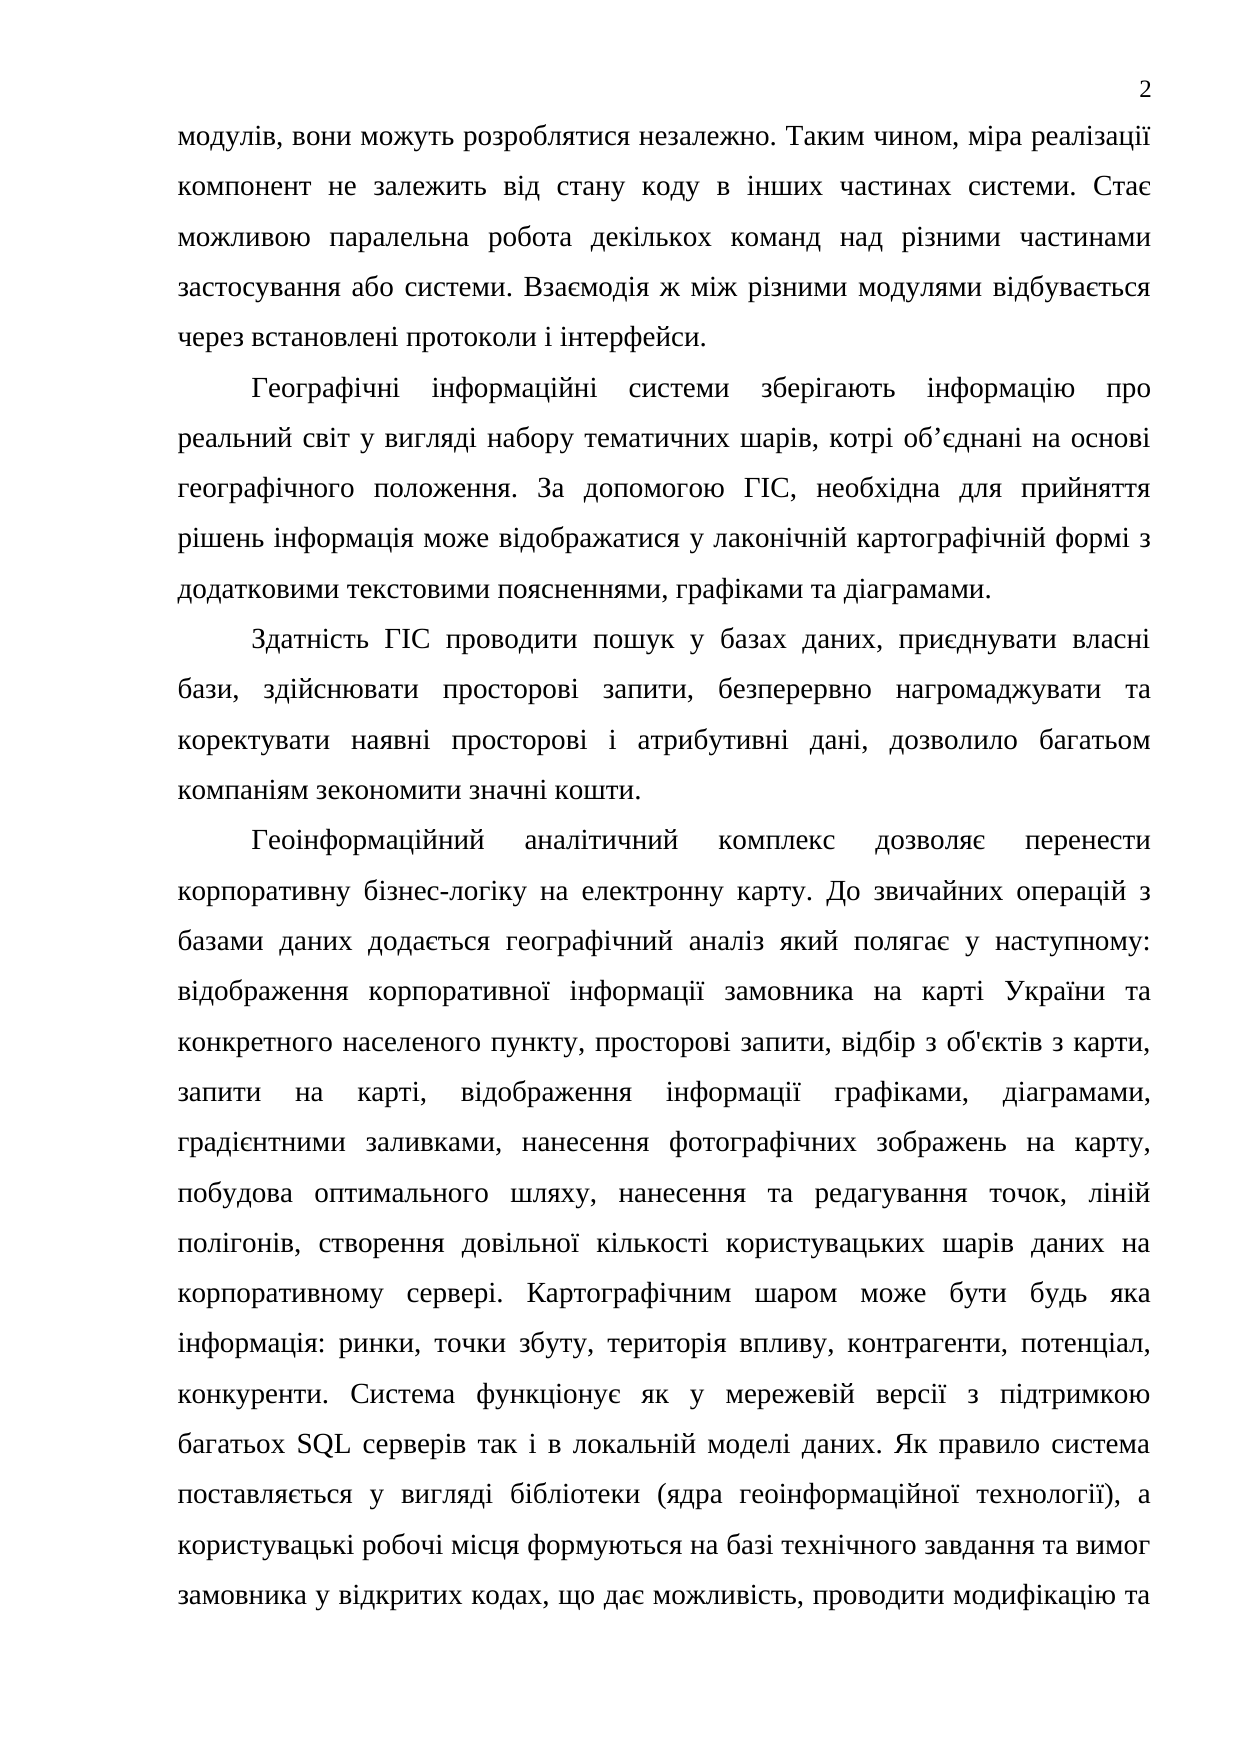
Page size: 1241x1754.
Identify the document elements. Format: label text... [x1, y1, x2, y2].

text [177, 822, 1152, 1611]
text Географічні інформаційні системи зберігають інформацію про реальний світ у вигляді набору тематичних шарів, котрі об’єднані на основі географічного положення. За допомогою ГІС, необхідна для прийняття рішень інформація може відображатися у лаконічній картографічній формі з додатковими текстовими поясненнями, графіками та діаграмами. [177, 370, 1152, 604]
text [177, 118, 1152, 353]
text Здатність ГІС проводити пошук у базах даних, приєднувати власні бази, здійснювати просторові запити, безперервно нагромаджувати та коректувати наявні просторові і атрибутивні дані, дозволило багатьом компаніям зекономити значні кошти. [177, 621, 1152, 806]
